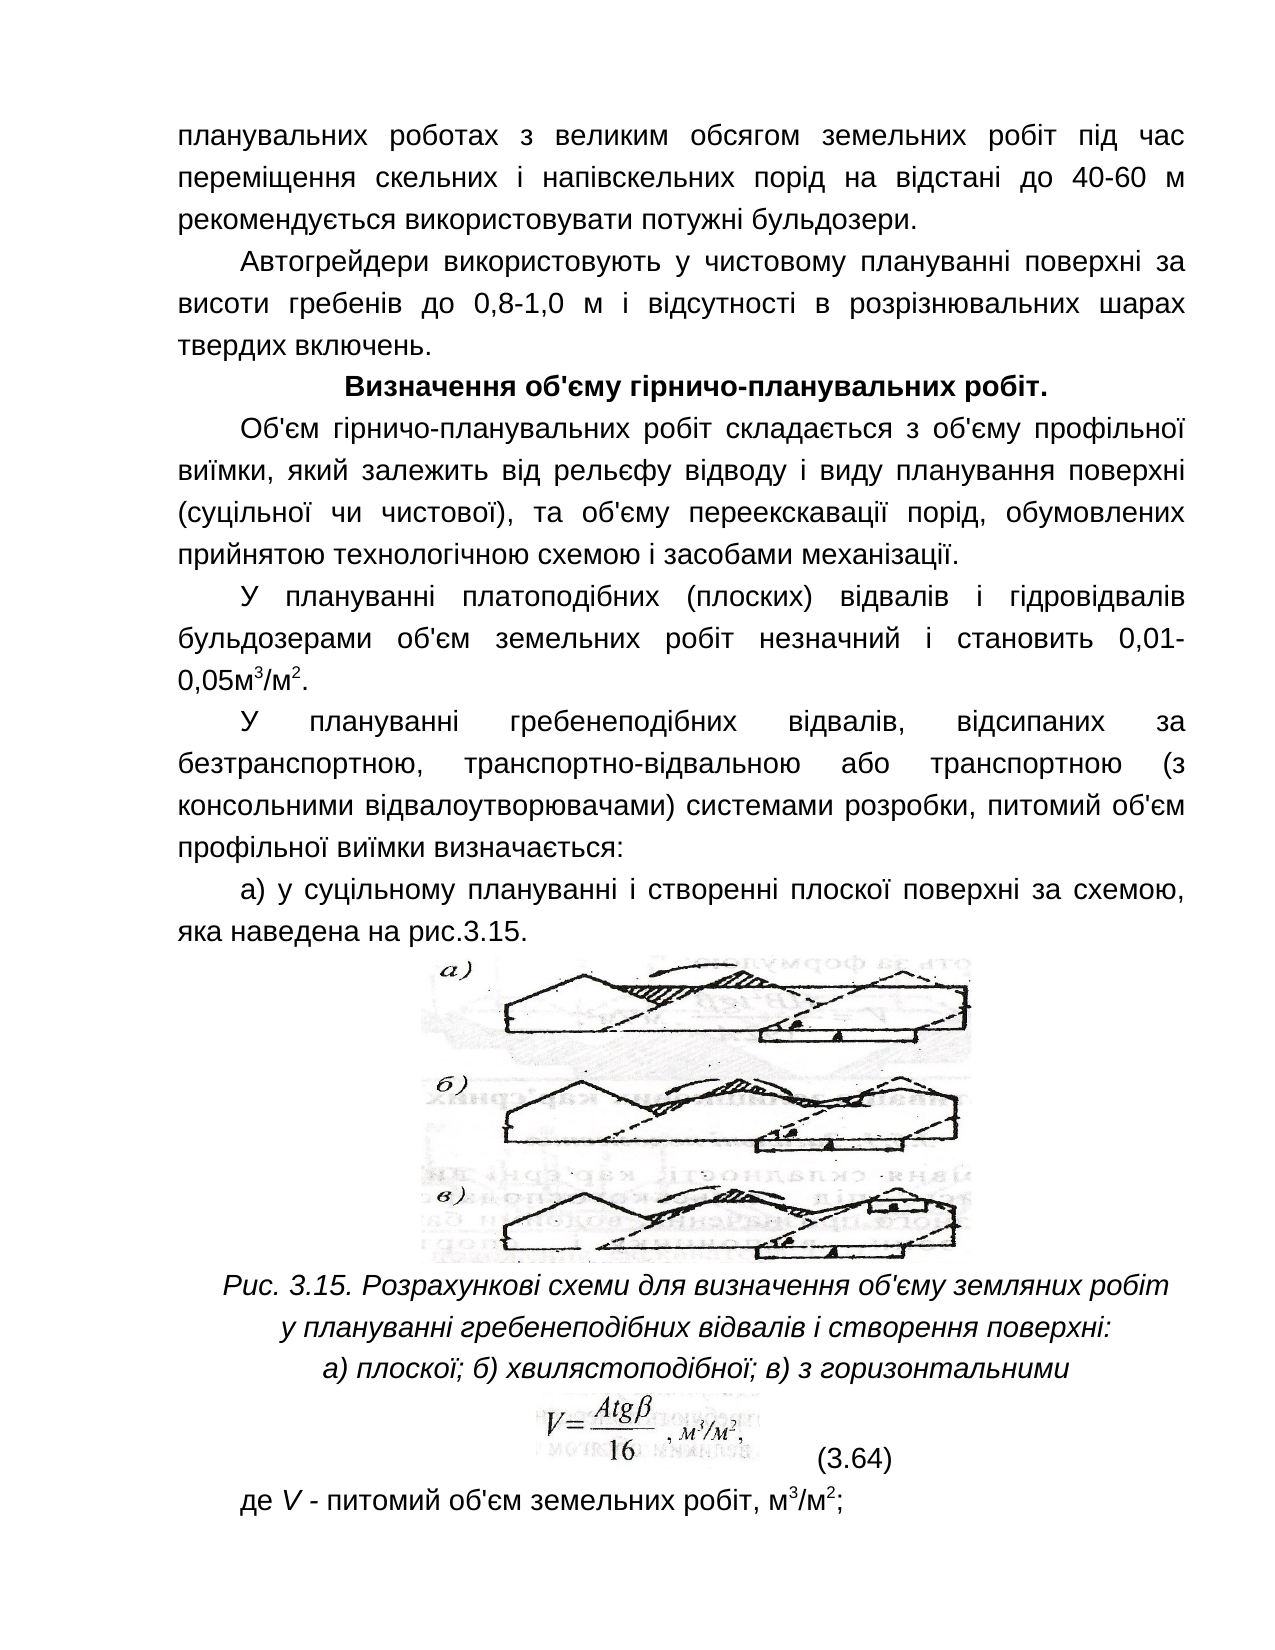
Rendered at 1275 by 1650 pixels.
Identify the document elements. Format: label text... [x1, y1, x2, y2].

text Автогрейдери використовують у чистовому плануванні поверхні за висоти гребенів до 0,8- і відсутності в розрізнювальних шарах твердих включень. [177, 244, 1186, 361]
text у плануванні гребенеподібних відвалів і створення поверхні: [177, 1309, 1186, 1343]
text У плануванні гребенеподібних відвалів, відсипаних за безтранспортною, транспортно-відвальною або транспортною (з консольними відвалоутворювачами) системами розробки, питомий об'єм профільної виїмки визначається: [177, 704, 1186, 863]
text а) у суцільному плануванні і створенні плоскої поверхні за схемою, яка наведена на рис.3.15. [177, 872, 1186, 947]
text Рис. 3.15. Розрахункові схеми для визначення об'єму земляних робіт [177, 1268, 1186, 1301]
text Об'єм гірничо-планувальних робіт складається з об'єму профільної виїмки, який залежить від рельєфу відводу і виду планування поверхні (суцільної чи чистової), та об'єму переекскавації порід, обумовлених прийнятою технологічною схемою і засобами механізації. [177, 411, 1186, 570]
text Визначення об'єму гірничо-планувальних робіт. [177, 369, 1186, 403]
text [177, 118, 1186, 235]
text (3.64) [177, 1393, 1186, 1474]
picture [536, 1393, 760, 1469]
picture [421, 955, 972, 1263]
text де V - питомий об'єм земельних робіт, м3/м2; [177, 1483, 1186, 1516]
text а) плоскої; б) хвилястоподібної; в) з горизонтальними [177, 1351, 1186, 1385]
text У плануванні платоподібних (плоских) відвалів і гідровідвалів бульдозерами об'єм земельних робіт незначний і становить 0,01-0,05м3/м2. [177, 579, 1186, 696]
